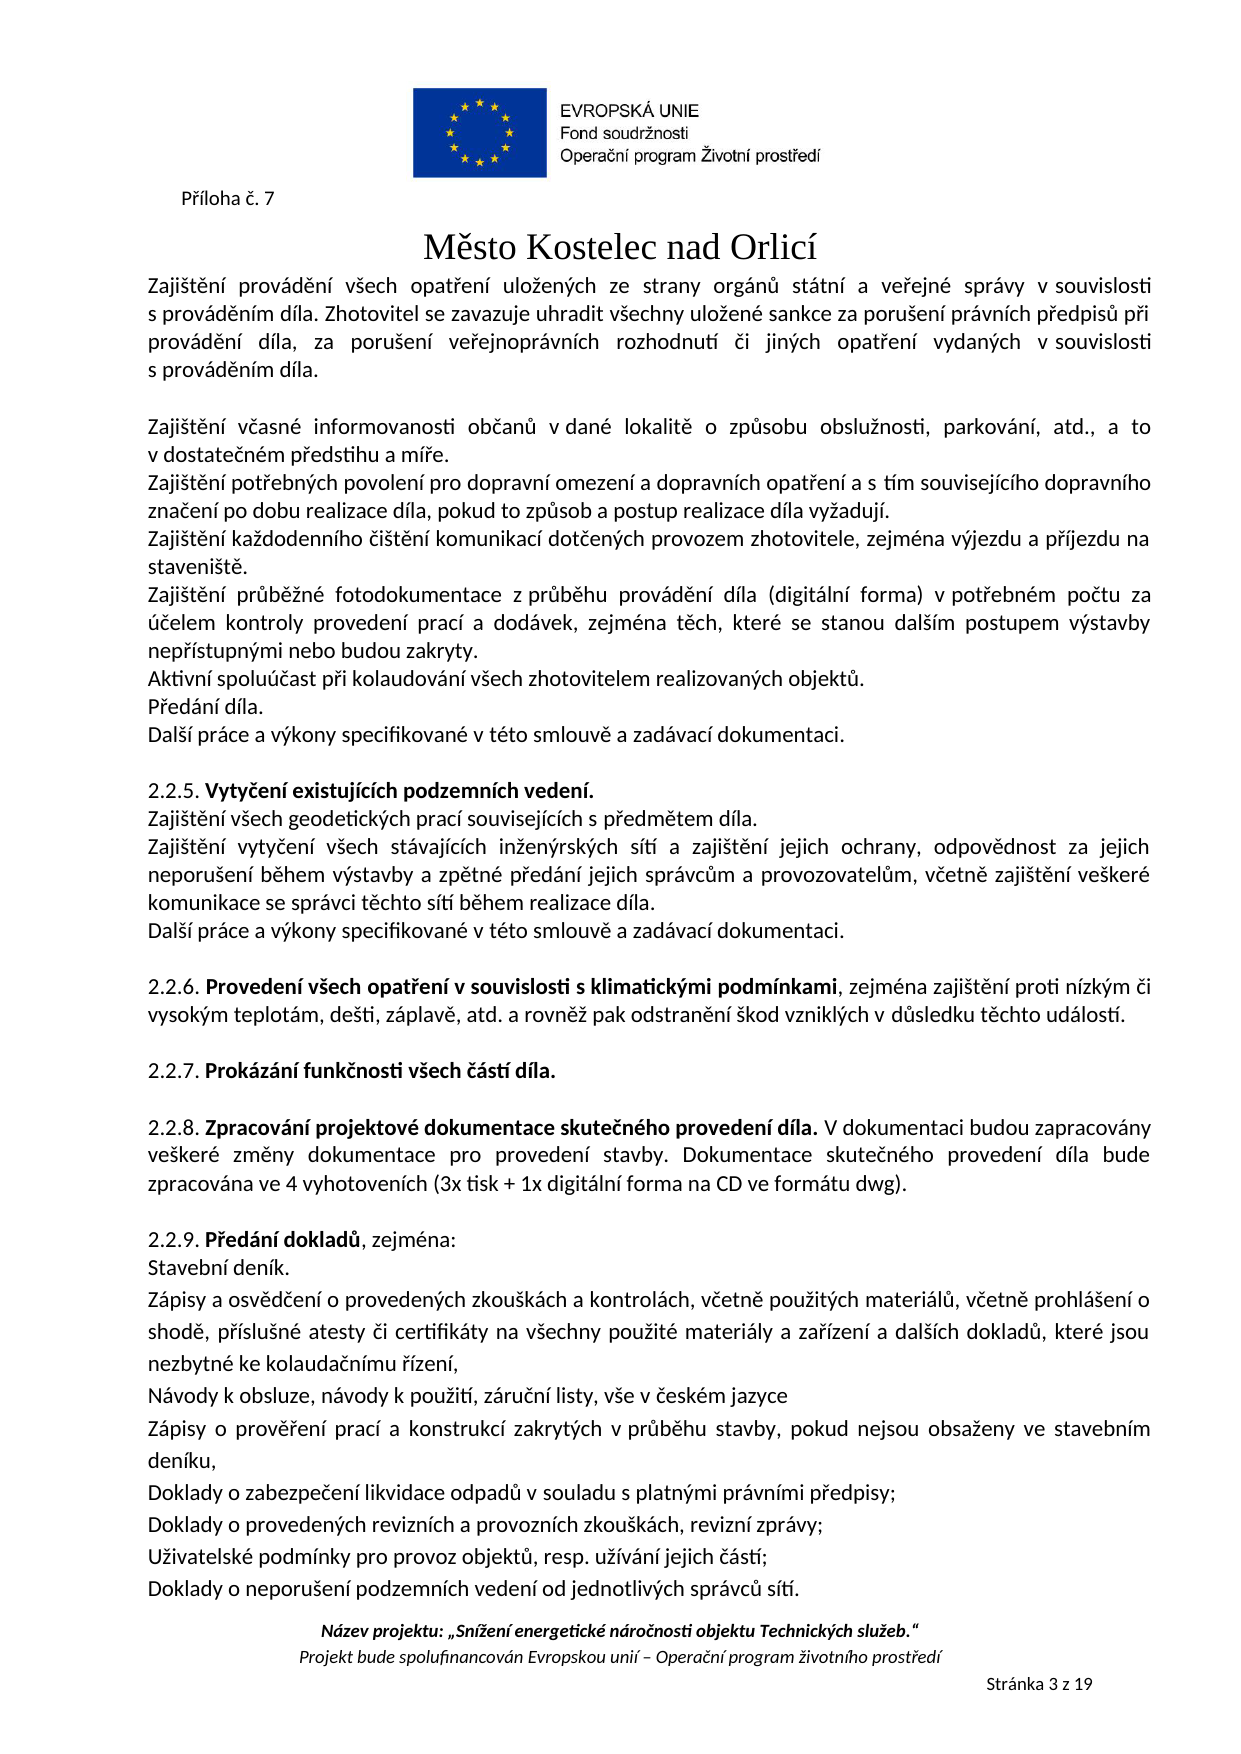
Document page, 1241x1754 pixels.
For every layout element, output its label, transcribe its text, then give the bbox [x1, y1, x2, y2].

text 2.2.9. Předání dokladů, zejména: [148, 1225, 1152, 1253]
text 2.2.5. Vytyčení existujících podzemních vedení. [148, 776, 1152, 804]
text Zajištění všech geodetických prací souvisejících s předmětem díla. [148, 804, 1152, 832]
text Zajištění provádění všech opatření uložených ze strany orgánů státní a veřejné správy v souvislosti s prováděním díla. Zhotovitel se zavazuje uhradit všechny uložené sankce za porušení právních předpisů při provádění díla, za porušení veřejnoprávních rozhodnutí či jiných opatření vydaných v souvislosti s prováděním díla. [148, 271, 1152, 383]
text 2.2.6. Provedení všech opatření v souvislosti s klimatickými podmínkami, zejména zajištění proti nízkým či vysokým teplotám, dešti, záplavě, atd. a rovněž pak odstranění škod vzniklých v důsledku těchto událostí. [148, 972, 1152, 1028]
text Stavební deník. [148, 1253, 1152, 1281]
text 2.2.7. Prokázání funkčnosti všech částí díla. [148, 1057, 1152, 1084]
text Doklady o zabezpečení likvidace odpadů v souladu s platnými právními předpisy; [118, 1478, 1152, 1506]
text Návody k obsluze, návody k použití, záruční listy, vše v českém jazyce [118, 1381, 1152, 1409]
text 2.2.8. Zpracování projektové dokumentace skutečného provedení díla. V dokumentaci budou zapracovány veškeré změny dokumentace pro provedení stavby. Dokumentace skutečného provedení díla bude zpracována ve 4 vyhotoveních (3x tisk + 1x digitální forma na CD ve formátu dwg). [148, 1113, 1152, 1197]
text Zápisy o prověření prací a konstrukcí zakrytých v průběhu stavby, pokud nejsou obsaženy ve stavebním deníku, [118, 1414, 1152, 1474]
text Zajištění včasné informovanosti občanů v dané lokalitě o způsobu obslužnosti, parkování, atd., a to v dostatečném předstihu a míře. [148, 412, 1152, 468]
text Zajištění každodenního čištění komunikací dotčených provozem zhotovitele, zejména výjezdu a příjezdu na staveniště. [148, 524, 1152, 580]
text Zajištění potřebných povolení pro dopravní omezení a dopravních opatření a s tím souvisejícího dopravního značení po dobu realizace díla, pokud to způsob a postup realizace díla vyžadují. [148, 468, 1152, 524]
text Uživatelské podmínky pro provoz objektů, resp. užívání jejich částí; [118, 1542, 1152, 1570]
text Zajištění průběžné fotodokumentace z průběhu provádění díla (digitální forma) v potřebném počtu za účelem kontroly provedení prací a dodávek, zejména těch, které se stanou dalším postupem výstavby nepřístupnými nebo budou zakryty. [148, 580, 1152, 664]
text Předání díla. [148, 692, 1152, 720]
text Aktivní spoluúčast při kolaudování všech zhotovitelem realizovaných objektů. [148, 664, 1152, 692]
text Doklady o neporušení podzemních vedení od jednotlivých správců sítí. [118, 1574, 1152, 1603]
text Doklady o provedených revizních a provozních zkouškách, revizní zprávy; [118, 1510, 1152, 1538]
text Další práce a výkony specifikované v této smlouvě a zadávací dokumentaci. [148, 720, 1152, 748]
text Další práce a výkony specifikované v této smlouvě a zadávací dokumentaci. [148, 916, 1152, 944]
text Zápisy a osvědčení o provedených zkouškách a kontrolách, včetně použitých materiálů, včetně prohlášení o shodě, příslušné atesty či certifikáty na všechny použité materiály a zařízení a dalších dokladů, které jsou nezbytné ke kolaudačnímu řízení, [91, 1285, 1152, 1377]
text Zajištění vytyčení všech stávajících inženýrských sítí a zajištění jejich ochrany, odpovědnost za jejich neporušení během výstavby a zpětné předání jejich správcům a provozovatelům, včetně zajištění veškeré komunikace se správci těchto sítí během realizace díla. [148, 832, 1152, 916]
